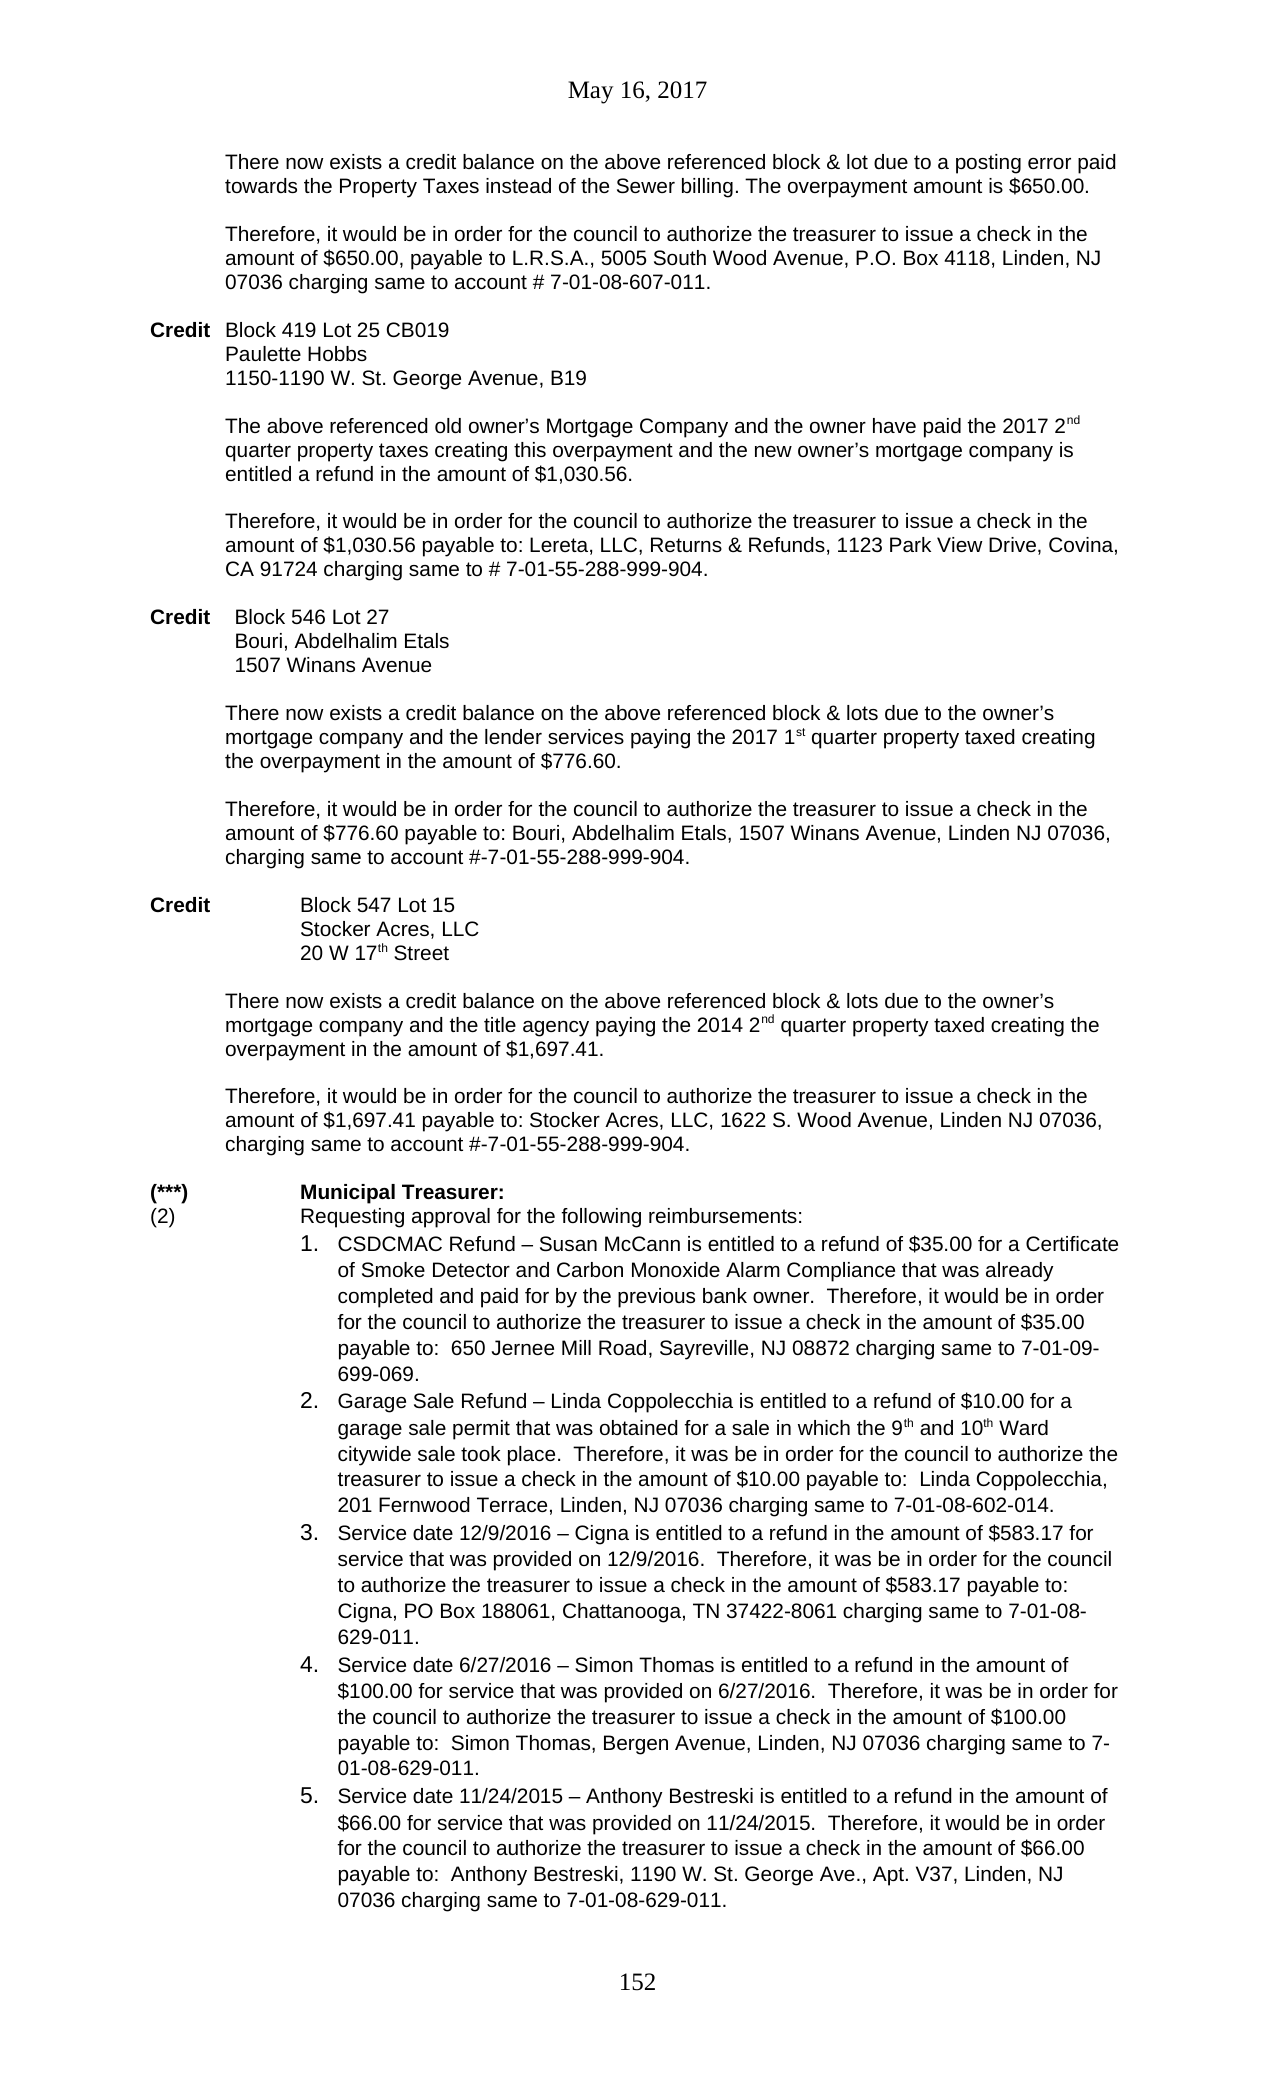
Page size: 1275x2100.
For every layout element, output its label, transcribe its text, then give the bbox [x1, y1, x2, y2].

text Credit Block 547 Lot 15 [150, 893, 1125, 917]
text The above referenced old owner’s Mortgage Company and the owner have paid the 2017 2nd quarter property taxes creating this overpayment and the new owner’s mortgage company is entitled a refund in the amount of $1,030.56. [225, 413, 1125, 485]
text 1150-1190 W. St. George Avenue, B19 [150, 366, 1125, 389]
text Paulette Hobbs [225, 342, 1125, 366]
text There now exists a credit balance on the above referenced block & lot due to a posting error paid towards the Property Taxes instead of the Sewer billing. The overpayment amount is $650.00. [225, 150, 1125, 198]
text Therefore, it would be in order for the council to authorize the treasurer to issue a check in the amount of $1,697.41 payable to: Stocker Acres, LLC, 1622 S. Wood Avenue, Linden NJ 07036, charging same to account #-7-01-55-288-999-904. [225, 1084, 1125, 1156]
text amount of $650.00, payable to L.R.S.A., 5005 South Wood Avenue, P.O. Box 4118, Linden, NJ 07036 charging same to account # 7-01-08-607-011. [225, 246, 1125, 294]
text Credit Block 419 Lot 25 CB019 [150, 318, 1125, 342]
text (***) Municipal Treasurer: [150, 1180, 1125, 1204]
text Therefore, it would be in order for the council to authorize the treasurer to issue a check in the amount of $776.60 payable to: Bouri, Abdelhalim Etals, 1507 Winans Avenue, Linden NJ 07036, charging same to account #-7-01-55-288-999-904. [225, 797, 1125, 869]
text Therefore, it would be in order for the council to authorize the treasurer to issue a check in the amount of $1,030.56 payable to: Lereta, LLC, Returns & Refunds, 1123 Park View Drive, Covina, CA 91724 charging same to # 7-01-55-288-999-904. [225, 509, 1125, 581]
text There now exists a credit balance on the above referenced block & lots due to the owner’s mortgage company and the title agency paying the 2014 2nd quarter property taxed creating the overpayment in the amount of $1,697.41. [225, 988, 1125, 1060]
list Service date 11/24/2015 – Anthony Bestreski is entitled to a refund in the amount of $66.00 for service that was provided on 11/24/2015. Therefore, it would be in order for the council to authorize the treasurer to issue a check in the amount of $66.00 payable to: Anthony Bestreski, 1190 W. St. George Ave., Apt. V37, Linden, NJ 07036 charging same to 7-01-08-629-011. [300, 1782, 1125, 1912]
text 1507 Winans Avenue [234, 653, 1125, 677]
text There now exists a credit balance on the above referenced block & lots due to the owner’s mortgage company and the lender services paying the 2017 1st quarter property taxed creating the overpayment in the amount of $776.60. [225, 701, 1125, 773]
text Credit Block 546 Lot 27 [150, 605, 1125, 629]
text Bouri, Abdelhalim Etals [234, 629, 1125, 653]
list CSDCMAC Refund – Susan McCann is entitled to a refund of $35.00 for a Certificate of Smoke Detector and Carbon Monoxide Alarm Compliance that was already completed and paid for by the previous bank owner. Therefore, it would be in order for the council to authorize the treasurer to issue a check in the amount of $35.00 payable to: 650 Jernee Mill Road, Sayreville, NJ 08872 charging same to 7-01-09-699-069. [300, 1230, 1125, 1386]
list Service date 12/9/2016 – Cigna is entitled to a refund in the amount of $583.17 for service that was provided on 12/9/2016. Therefore, it was be in order for the council to authorize the treasurer to issue a check in the amount of $583.17 payable to: Cigna, PO Box 188061, Chattanooga, TN 37422-8061 charging same to 7-01-08-629-011. [300, 1519, 1125, 1649]
list Service date 6/27/2016 – Simon Thomas is entitled to a refund in the amount of $100.00 for service that was provided on 6/27/2016. Therefore, it was be in order for the council to authorize the treasurer to issue a check in the amount of $100.00 payable to: Simon Thomas, Bergen Avenue, Linden, NJ 07036 charging same to 7-01-08-629-011. [300, 1651, 1125, 1780]
text Therefore, it would be in order for the council to authorize the treasurer to issue a check in the [150, 222, 1125, 246]
text Stocker Acres, LLC [300, 917, 1125, 941]
list Requesting approval for the following reimbursements: [150, 1204, 1125, 1228]
text 20 W 17th Street [150, 941, 1125, 964]
list Garage Sale Refund – Linda Coppolecchia is entitled to a refund of $10.00 for a garage sale permit that was obtained for a sale in which the 9th and 10th Ward citywide sale took place. Therefore, it was be in order for the council to authorize the treasurer to issue a check in the amount of $10.00 payable to: Linda Coppolecchia, 201 Fernwood Terrace, Linden, NJ 07036 charging same to 7-01-08-602-014. [300, 1387, 1125, 1517]
